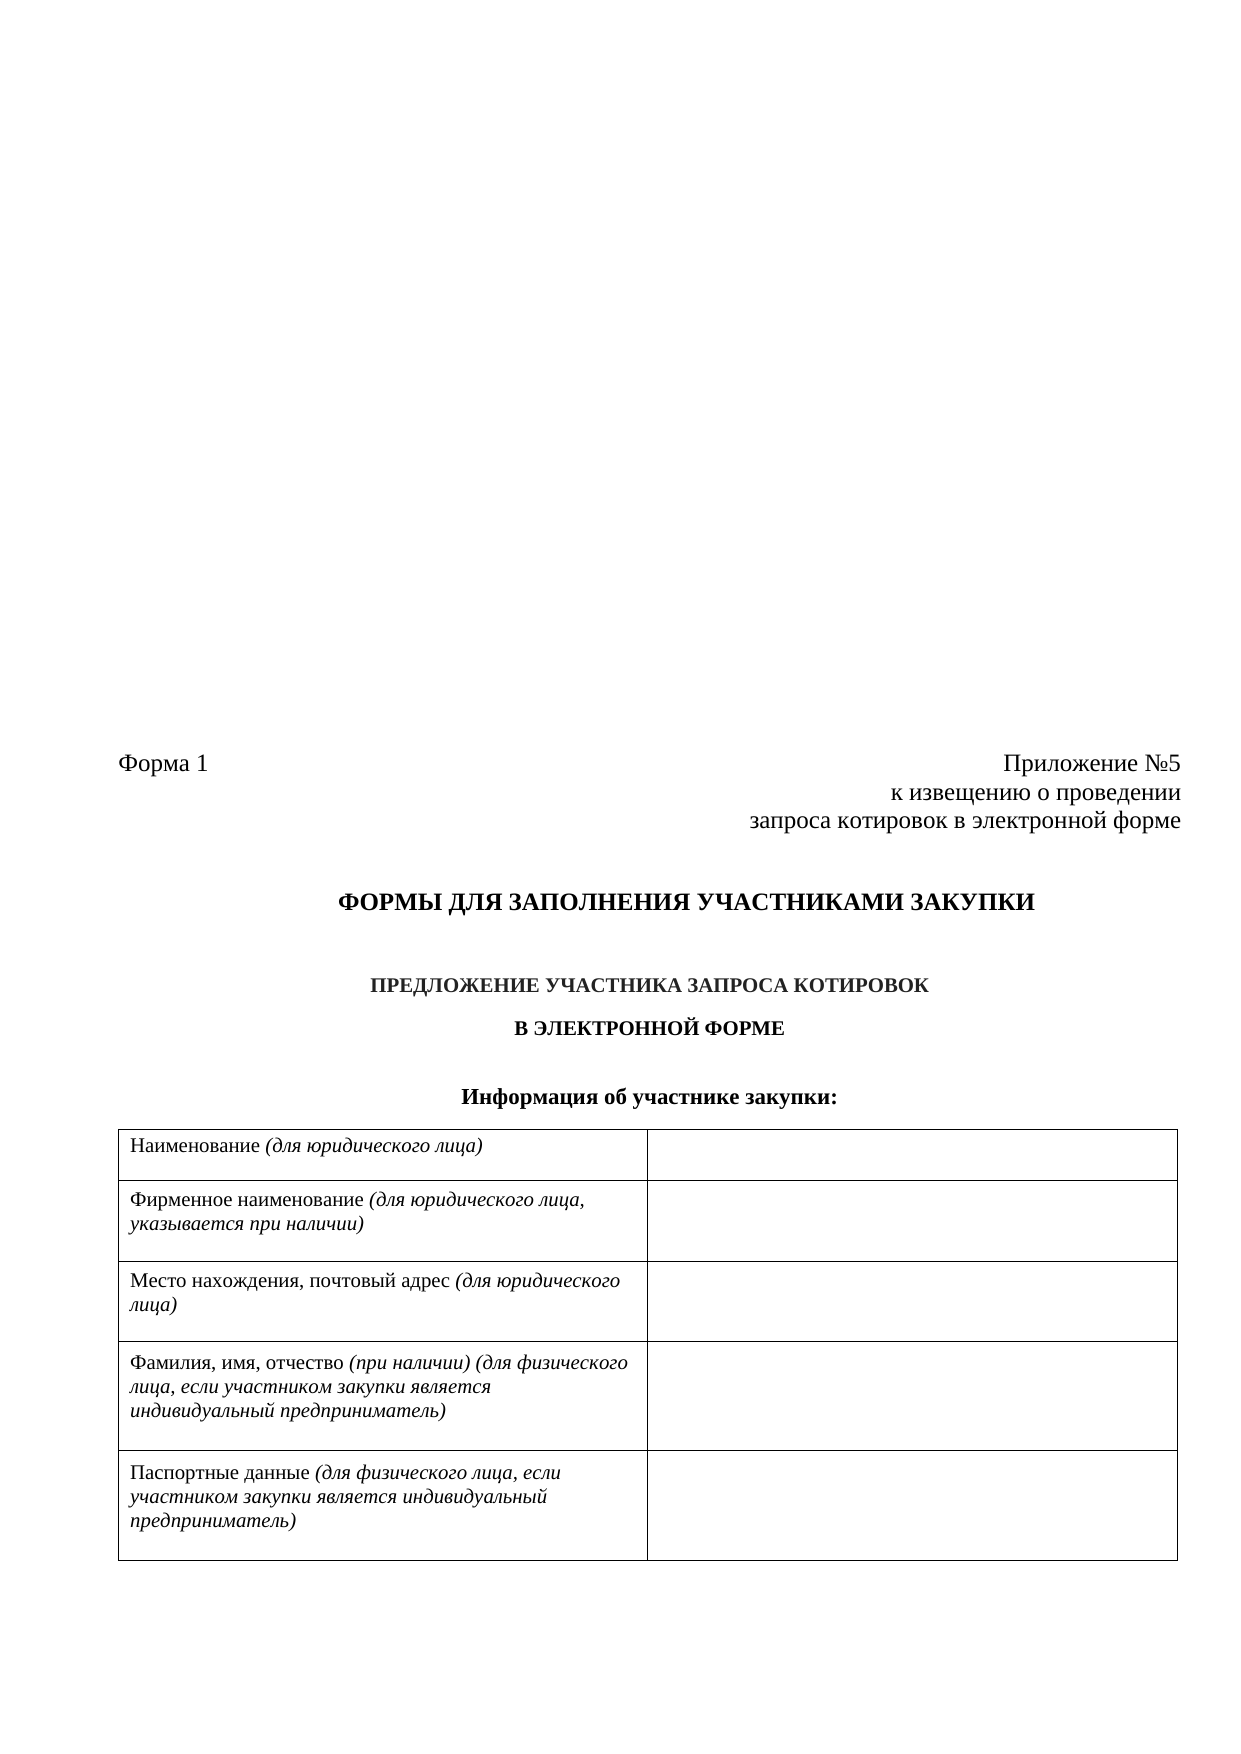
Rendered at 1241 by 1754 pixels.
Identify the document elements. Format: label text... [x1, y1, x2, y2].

table_header [648, 1130, 1177, 1180]
table_cell Паспортные данные (для физического лица, если участником закупки является индивидуальный предприниматель) [119, 1451, 647, 1560]
table_cell Место нахождения, почтовый адрес (для юридического лица) [119, 1262, 647, 1341]
table_header Наименование (для юридического лица) [119, 1130, 647, 1180]
text ФОРМЫ ДЛЯ ЗАПОЛНЕНИЯ УЧАСТНИКАМИ ЗАКУПКИ [118, 887, 1181, 916]
text Информация об участнике закупки: [118, 1083, 1181, 1110]
text Форма 1 Приложение №5 [118, 748, 1181, 777]
table_cell [648, 1181, 1177, 1261]
table_cell Фирменное наименование (для юридического лица, указывается при наличии) [119, 1181, 647, 1261]
text запроса котировок в электронной форме [118, 805, 1181, 834]
text ПРЕДЛОЖЕНИЕ УЧАСТНИКА ЗАПРОСА КОТИРОВОК [118, 973, 1181, 997]
text В ЭЛЕКТРОННОЙ ФОРМЕ [118, 1016, 1181, 1040]
table_cell [648, 1451, 1177, 1560]
table_cell [648, 1262, 1177, 1341]
text к извещению о проведении [118, 777, 1181, 805]
table_cell Фамилия, имя, отчество (при наличии) (для физического лица, если участником закупки является индивидуальный предприниматель) [119, 1342, 647, 1450]
table_cell [648, 1342, 1177, 1450]
